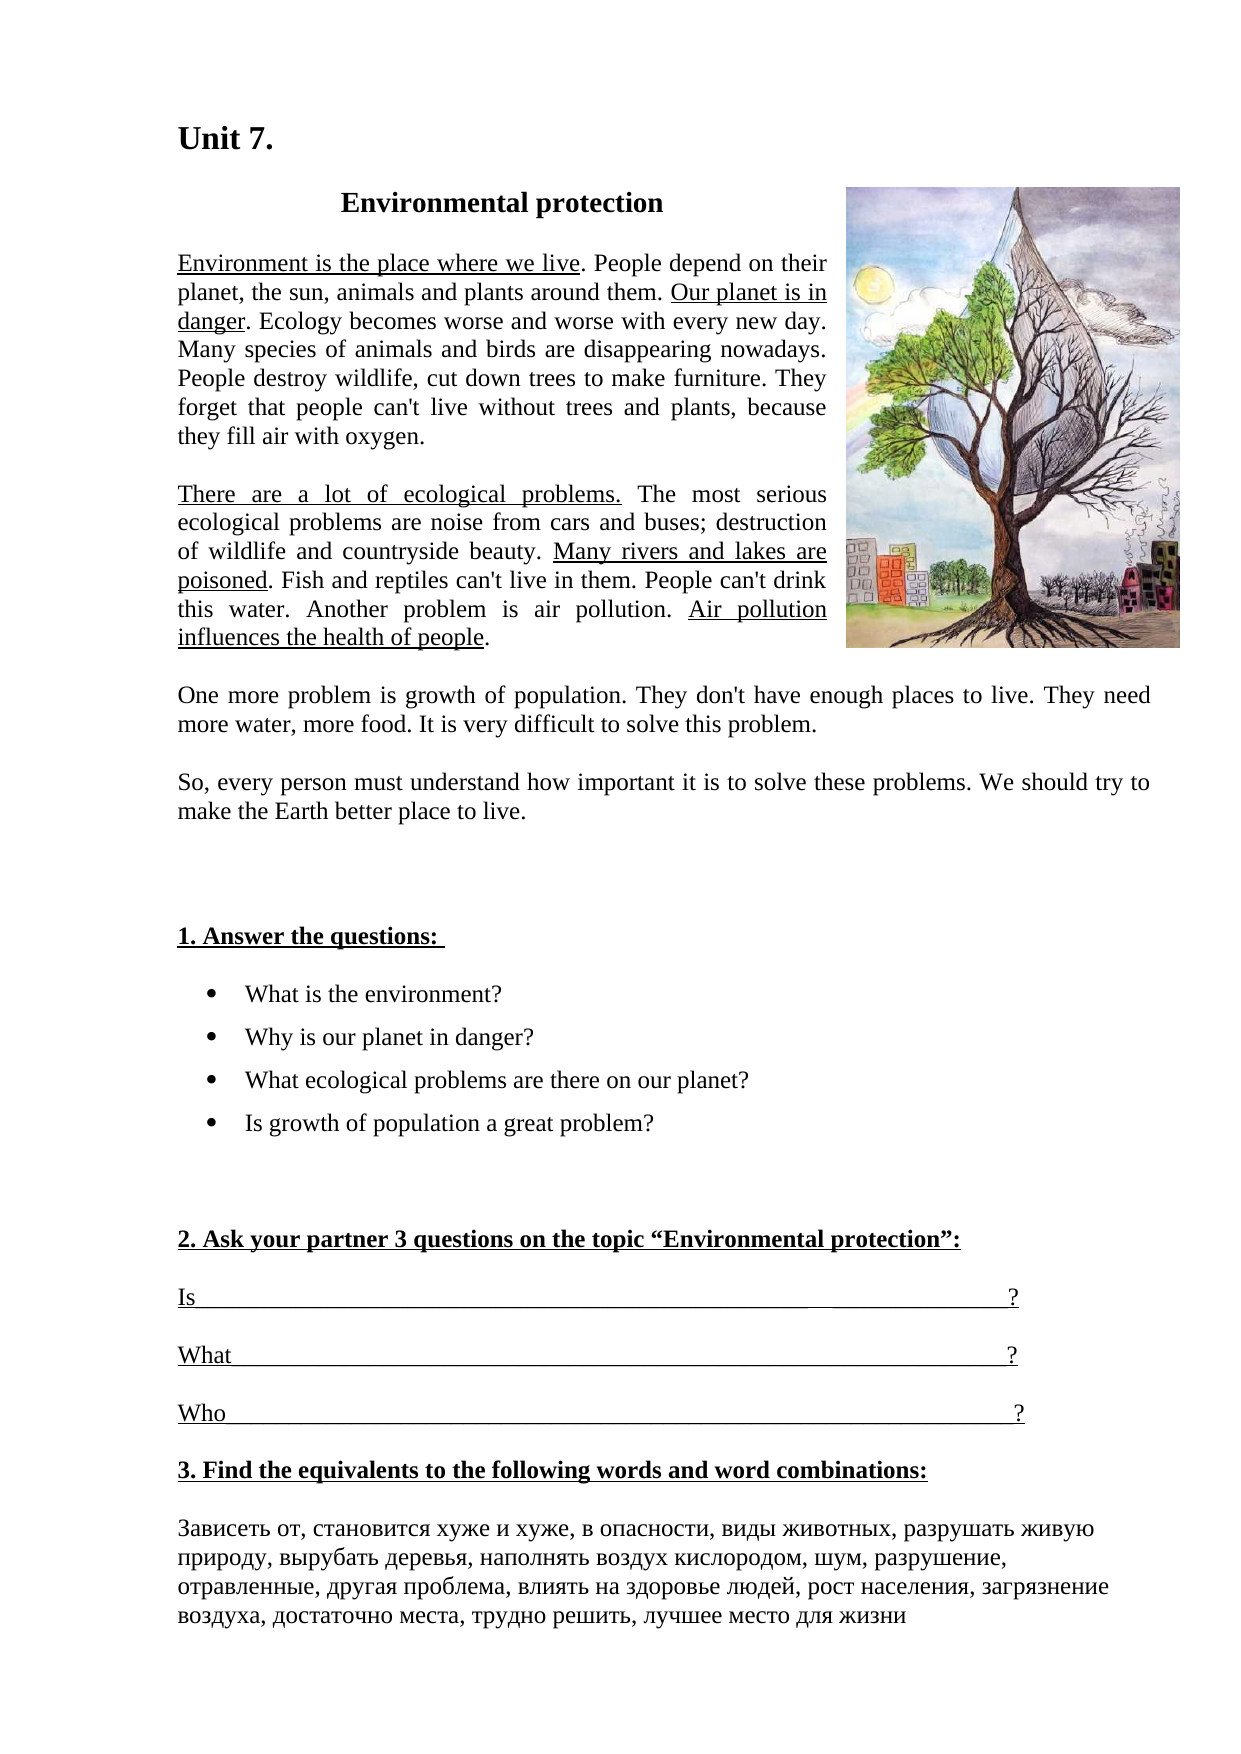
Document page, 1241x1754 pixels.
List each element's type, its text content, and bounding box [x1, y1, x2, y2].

text So, every person must understand how important it is to solve these problems. We should try to make the Earth better place to live. [177, 767, 1152, 824]
list What is the environment? [207, 979, 1152, 1008]
text There are a lot of ecological problems. The most serious ecological problems are noise from cars and buses; destruction of wildlife and countryside beauty. Many rivers and lakes are poisoned. Fish and reptiles can't live in them. People can't drink this water. Another problem is air pollution. Air pollution influences the health of people. [177, 479, 1152, 651]
text 3. Find the equivalents to the following words and word combinations: [177, 1456, 1152, 1484]
text Is_________________________________________________ ______________? [177, 1282, 1152, 1311]
list Why is our planet in danger? [207, 1022, 1152, 1051]
list What ecological problems are there on our planet? [207, 1065, 1152, 1094]
text Environmental protection [177, 186, 1152, 219]
text 2. Ask your partner 3 questions on the topic “Environmental protection”: [177, 1224, 1152, 1253]
text Environment is the place where we live. People depend on their planet, the sun, animals and plants around them. Our planet is in danger. Ecology becomes worse and worse with every new day. Many species of animals and birds are disappearing nowadays. People destroy wildlife, cut down trees to make furniture. They forget that people can't live without trees and plants, because they fill air with oxygen. [177, 248, 845, 449]
text Who_______________________________________________________________? [177, 1398, 1152, 1426]
text 1. Answer the questions: [177, 921, 1152, 950]
text One more problem is growth of population. They don't have enough places to live. They need more water, more food. It is very difficult to solve this problem. [177, 680, 1152, 738]
text Зависеть от, становится хуже и хуже, в опасности, виды животных, разрушать живую природу, вырубать деревья, наполнять воздух кислородом, шум, разрушение, отравленные, другая проблема, влиять на здоровье людей, рост населения, загрязнение воздуха, достаточно места, трудно решить, лучшее место для жизни [177, 1513, 1152, 1628]
list Is growth of population a great problem? [207, 1108, 1152, 1137]
picture [845, 187, 1180, 647]
text What______________________________________________________________? [177, 1340, 1152, 1368]
text Unit 7. [177, 118, 1152, 156]
